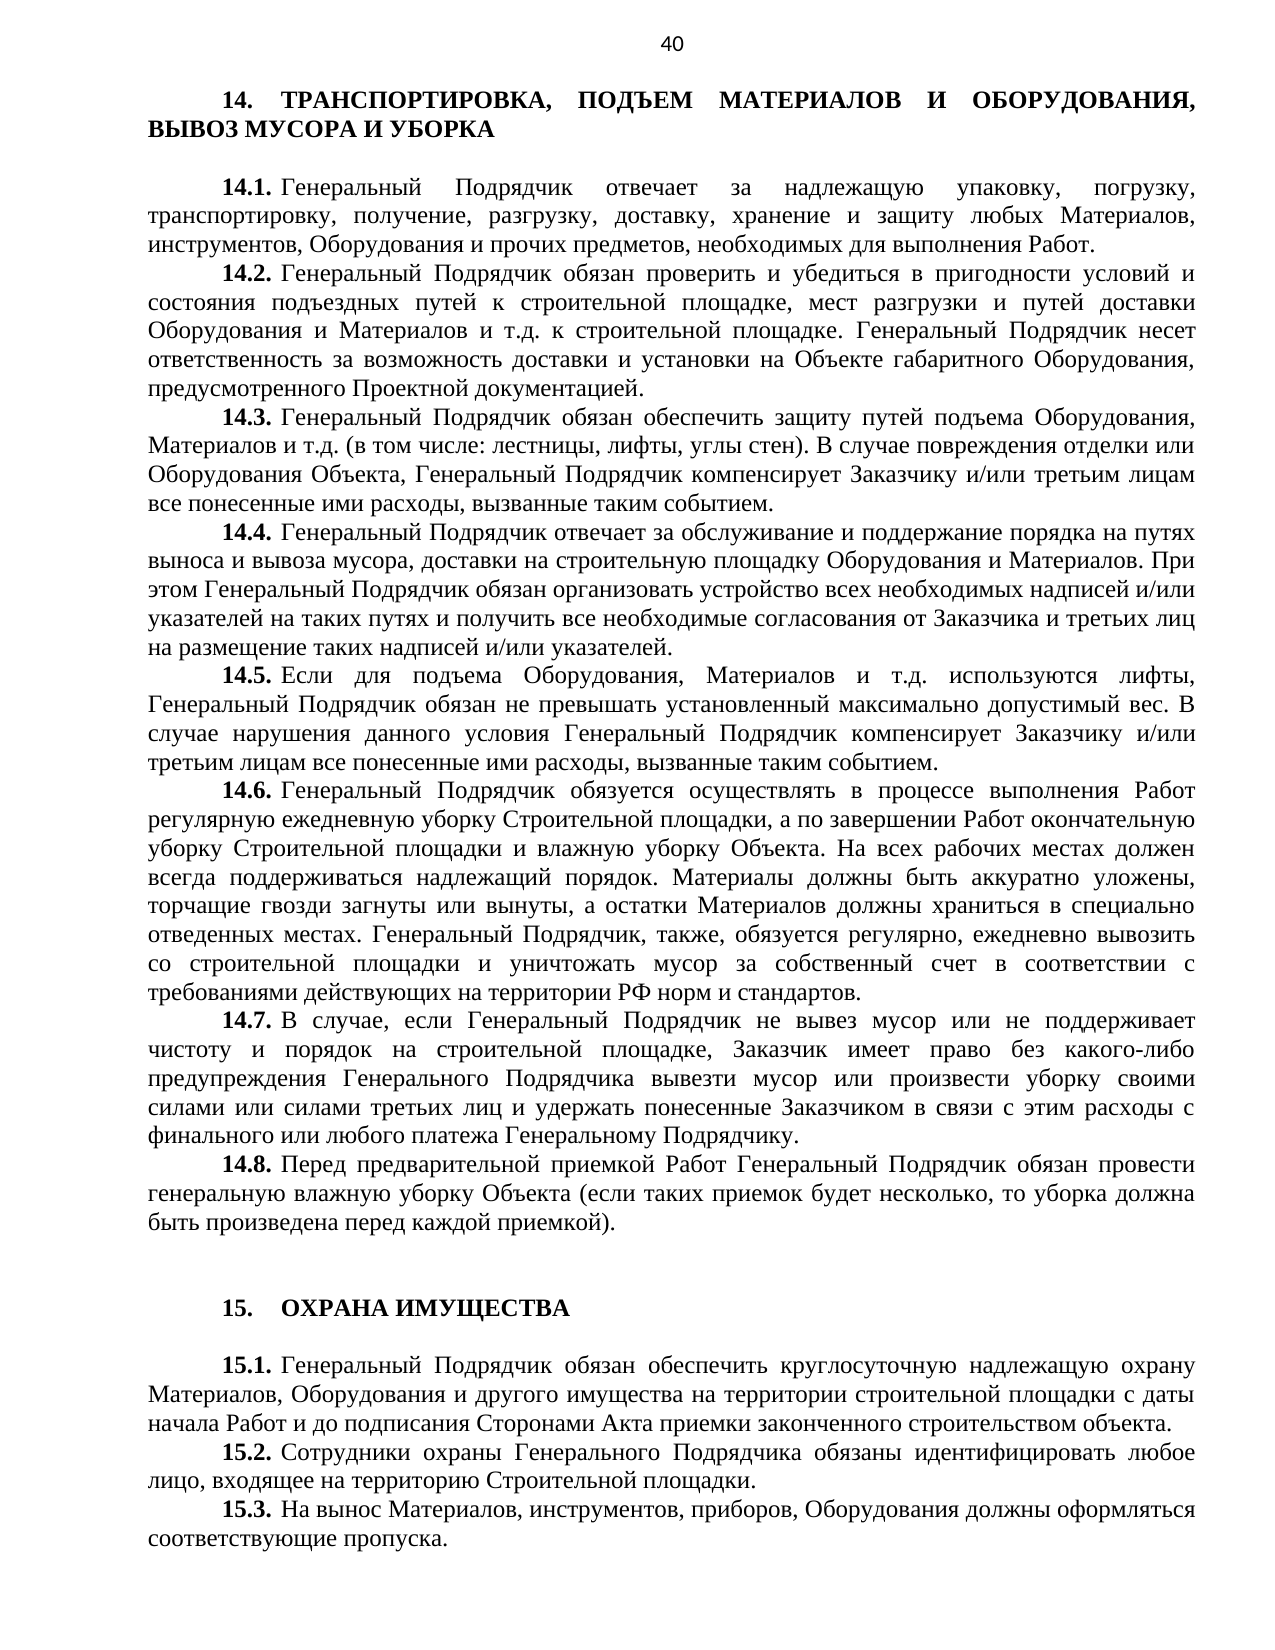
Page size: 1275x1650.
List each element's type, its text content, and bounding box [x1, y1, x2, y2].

list Генеральный Подрядчик отвечает за обслуживание и поддержание порядка на путях выноса и вывоза мусора, доставки на строительную площадку Оборудования и Материалов. При этом Генеральный Подрядчик обязан организовать устройство всех необходимых надписей и/или указателей на таких путях и получить все необходимые согласования от Заказчика и третьих лиц на размещение таких надписей и/или указателей. [148, 517, 1196, 661]
list Генеральный Подрядчик обязан обеспечить защиту путей подъема Оборудования, Материалов и т.д. (в том числе: лестницы, лифты, углы стен). В случае повреждения отделки или Оборудования Объекта, Генеральный Подрядчик компенсирует Заказчику и/или третьим лицам все понесенные ими расходы, вызванные таким событием. [148, 402, 1196, 517]
list Перед предварительной приемкой Работ Генеральный Подрядчик обязан провести генеральную влажную уборку Объекта (если таких приемок будет несколько, то уборка должна быть произведена перед каждой приемкой). [148, 1149, 1196, 1236]
list охрана ИМУЩЕСТВА [148, 1293, 1196, 1322]
list Транспортировка, подъем материалов и оборудования, вывоз мусора и уборка [148, 86, 1196, 143]
list Если для подъема Оборудования, Материалов и т.д. используются лифты, Генеральный Подрядчик обязан не превышать установленный максимально допустимый вес. В случае нарушения данного условия Генеральный Подрядчик компенсирует Заказчику и/или третьим лицам все понесенные ими расходы, вызванные таким событием. [148, 661, 1196, 776]
list Сотрудники охраны Генерального Подрядчика обязаны идентифицировать любое лицо, входящее на территорию Строительной площадки. [148, 1437, 1196, 1494]
list Генеральный Подрядчик обязуется осуществлять в процессе выполнения Работ регулярную ежедневную уборку Строительной площадки, а по завершении Работ окончательную уборку Строительной площадки и влажную уборку Объекта. На всех рабочих местах должен всегда поддерживаться надлежащий порядок. Материалы должны быть аккуратно уложены, торчащие гвозди загнуты или вынуты, а остатки Материалов должны храниться в специально отведенных местах. Генеральный Подрядчик, также, обязуется регулярно, ежедневно вывозить со строительной площадки и уничтожать мусор за собственный счет в соответствии с требованиями действующих на территории РФ норм и стандартов. [148, 776, 1196, 1006]
list Генеральный Подрядчик отвечает за надлежащую упаковку, погрузку, транспортировку, получение, разгрузку, доставку, хранение и защиту любых Материалов, инструментов, Оборудования и прочих предметов, необходимых для выполнения Работ. [148, 172, 1196, 258]
list Генеральный Подрядчик обязан обеспечить круглосуточную надлежащую охрану Материалов, Оборудования и другого имущества на территории строительной площадки с даты начала Работ и до подписания Сторонами Акта приемки законченного строительством объекта. [148, 1351, 1196, 1437]
list В случае, если Генеральный Подрядчик не вывез мусор или не поддерживает чистоту и порядок на строительной площадке, Заказчик имеет право без какого-либо предупреждения Генерального Подрядчика вывезти мусор или произвести уборку своими силами или силами третьих лиц и удержать понесенные Заказчиком в связи с этим расходы с финального или любого платежа Генеральному Подрядчику. [148, 1006, 1196, 1149]
list Генеральный Подрядчик обязан проверить и убедиться в пригодности условий и состояния подъездных путей к строительной площадке, мест разгрузки и путей доставки Оборудования и Материалов и т.д. к строительной площадке. Генеральный Подрядчик несет ответственность за возможность доставки и установки на Объекте габаритного Оборудования, предусмотренного Проектной документацией. [148, 258, 1196, 402]
list На вынос Материалов, инструментов, приборов, Оборудования должны оформляться соответствующие пропуска. [148, 1494, 1196, 1552]
